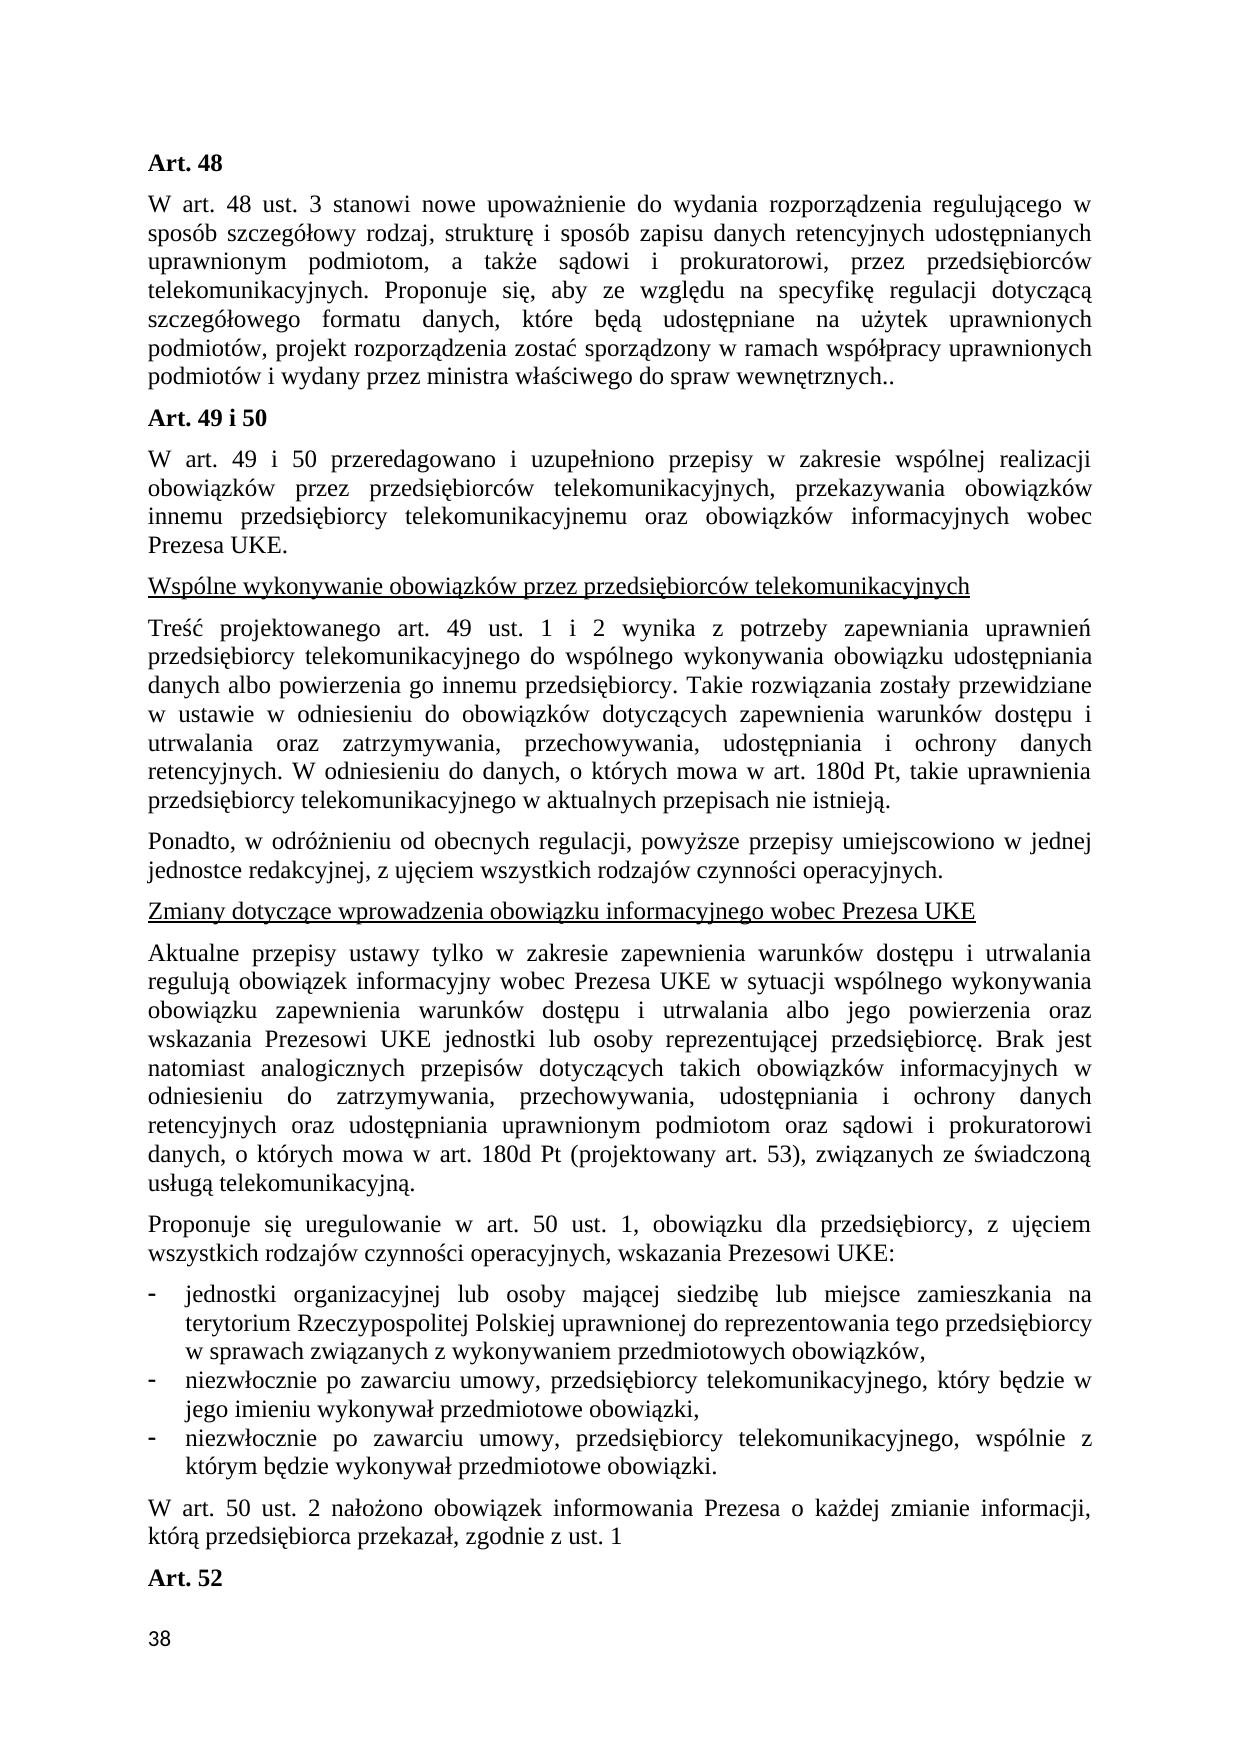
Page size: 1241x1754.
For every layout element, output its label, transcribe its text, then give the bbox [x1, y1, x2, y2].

text Ponadto, w odróżnieniu od obecnych regulacji, powyższe przepisy umiejscowiono w jednej jednostce redakcyjnej, z ujęciem wszystkich rodzajów czynności operacyjnych. [148, 826, 1093, 884]
text W art. 50 ust. 2 nałożono obowiązek informowania Prezesa o każdej zmianie informacji, którą przedsiębiorca przekazał, zgodnie z ust. 1 [148, 1493, 1093, 1550]
text W art. 49 i 50 przeredagowano i uzupełniono przepisy w zakresie wspólnej realizacji obowiązków przez przedsiębiorców telekomunikacyjnych, przekazywania obowiązków innemu przedsiębiorcy telekomunikacyjnemu oraz obowiązków informacyjnych wobec Prezesa UKE. [148, 444, 1093, 559]
list jednostki organizacyjnej lub osoby mającej siedzibę lub miejsce zamieszkania na terytorium Rzeczypospolitej Polskiej uprawnionej do reprezentowania tego przedsiębiorcy w sprawach związanych z wykonywaniem przedmiotowych obowiązków, [148, 1279, 1093, 1365]
text Wspólne wykonywanie obowiązków przez przedsiębiorców telekomunikacyjnych [148, 571, 1093, 600]
text Zmiany dotyczące wprowadzenia obowiązku informacyjnego wobec Prezesa UKE [148, 896, 1093, 925]
list niezwłocznie po zawarciu umowy, przedsiębiorcy telekomunikacyjnego, wspólnie z którym będzie wykonywał przedmiotowe obowiązki. [148, 1423, 1093, 1480]
text Treść projektowanego art. 49 ust. 1 i 2 wynika z potrzeby zapewniania uprawnień przedsiębiorcy telekomunikacyjnego do wspólnego wykonywania obowiązku udostępniania danych albo powierzenia go innemu przedsiębiorcy. Takie rozwiązania zostały przewidziane w ustawie w odniesieniu do obowiązków dotyczących zapewnienia warunków dostępu i utrwalania oraz zatrzymywania, przechowywania, udostępniania i ochrony danych retencyjnych. W odniesieniu do danych, o których mowa w art. 180d Pt, takie uprawnienia przedsiębiorcy telekomunikacyjnego w aktualnych przepisach nie istnieją. [148, 613, 1093, 814]
text W art. 48 ust. 3 stanowi nowe upoważnienie do wydania rozporządzenia regulującego w sposób szczegółowy rodzaj, strukturę i sposób zapisu danych retencyjnych udostępnianych uprawnionym podmiotom, a także sądowi i prokuratorowi, przez przedsiębiorców telekomunikacyjnych. Proponuje się, aby ze względu na specyfikę regulacji dotyczącą szczegółowego formatu danych, które będą udostępniane na użytek uprawnionych podmiotów, projekt rozporządzenia zostać sporządzony w ramach współpracy uprawnionych podmiotów i wydany przez ministra właściwego do spraw wewnętrznych.. [148, 189, 1093, 390]
list niezwłocznie po zawarciu umowy, przedsiębiorcy telekomunikacyjnego, który będzie w jego imieniu wykonywał przedmiotowe obowiązki, [148, 1365, 1093, 1423]
text Art. 48 [148, 148, 1093, 176]
text Art. 52 [148, 1563, 1093, 1591]
text Aktualne przepisy ustawy tylko w zakresie zapewnienia warunków dostępu i utrwalania regulują obowiązek informacyjny wobec Prezesa UKE w sytuacji wspólnego wykonywania obowiązku zapewnienia warunków dostępu i utrwalania albo jego powierzenia oraz wskazania Prezesowi UKE jednostki lub osoby reprezentującej przedsiębiorcę. Brak jest natomiast analogicznych przepisów dotyczących takich obowiązków informacyjnych w odniesieniu do zatrzymywania, przechowywania, udostępniania i ochrony danych retencyjnych oraz udostępniania uprawnionym podmiotom oraz sądowi i prokuratorowi danych, o których mowa w art. 180d Pt (projektowany art. 53), związanych ze świadczoną usługą telekomunikacyjną. [148, 938, 1093, 1196]
text Proponuje się uregulowanie w art. 50 ust. 1, obowiązku dla przedsiębiorcy, z ujęciem wszystkich rodzajów czynności operacyjnych, wskazania Prezesowi UKE: [148, 1209, 1093, 1266]
text Art. 49 i 50 [148, 403, 1093, 431]
